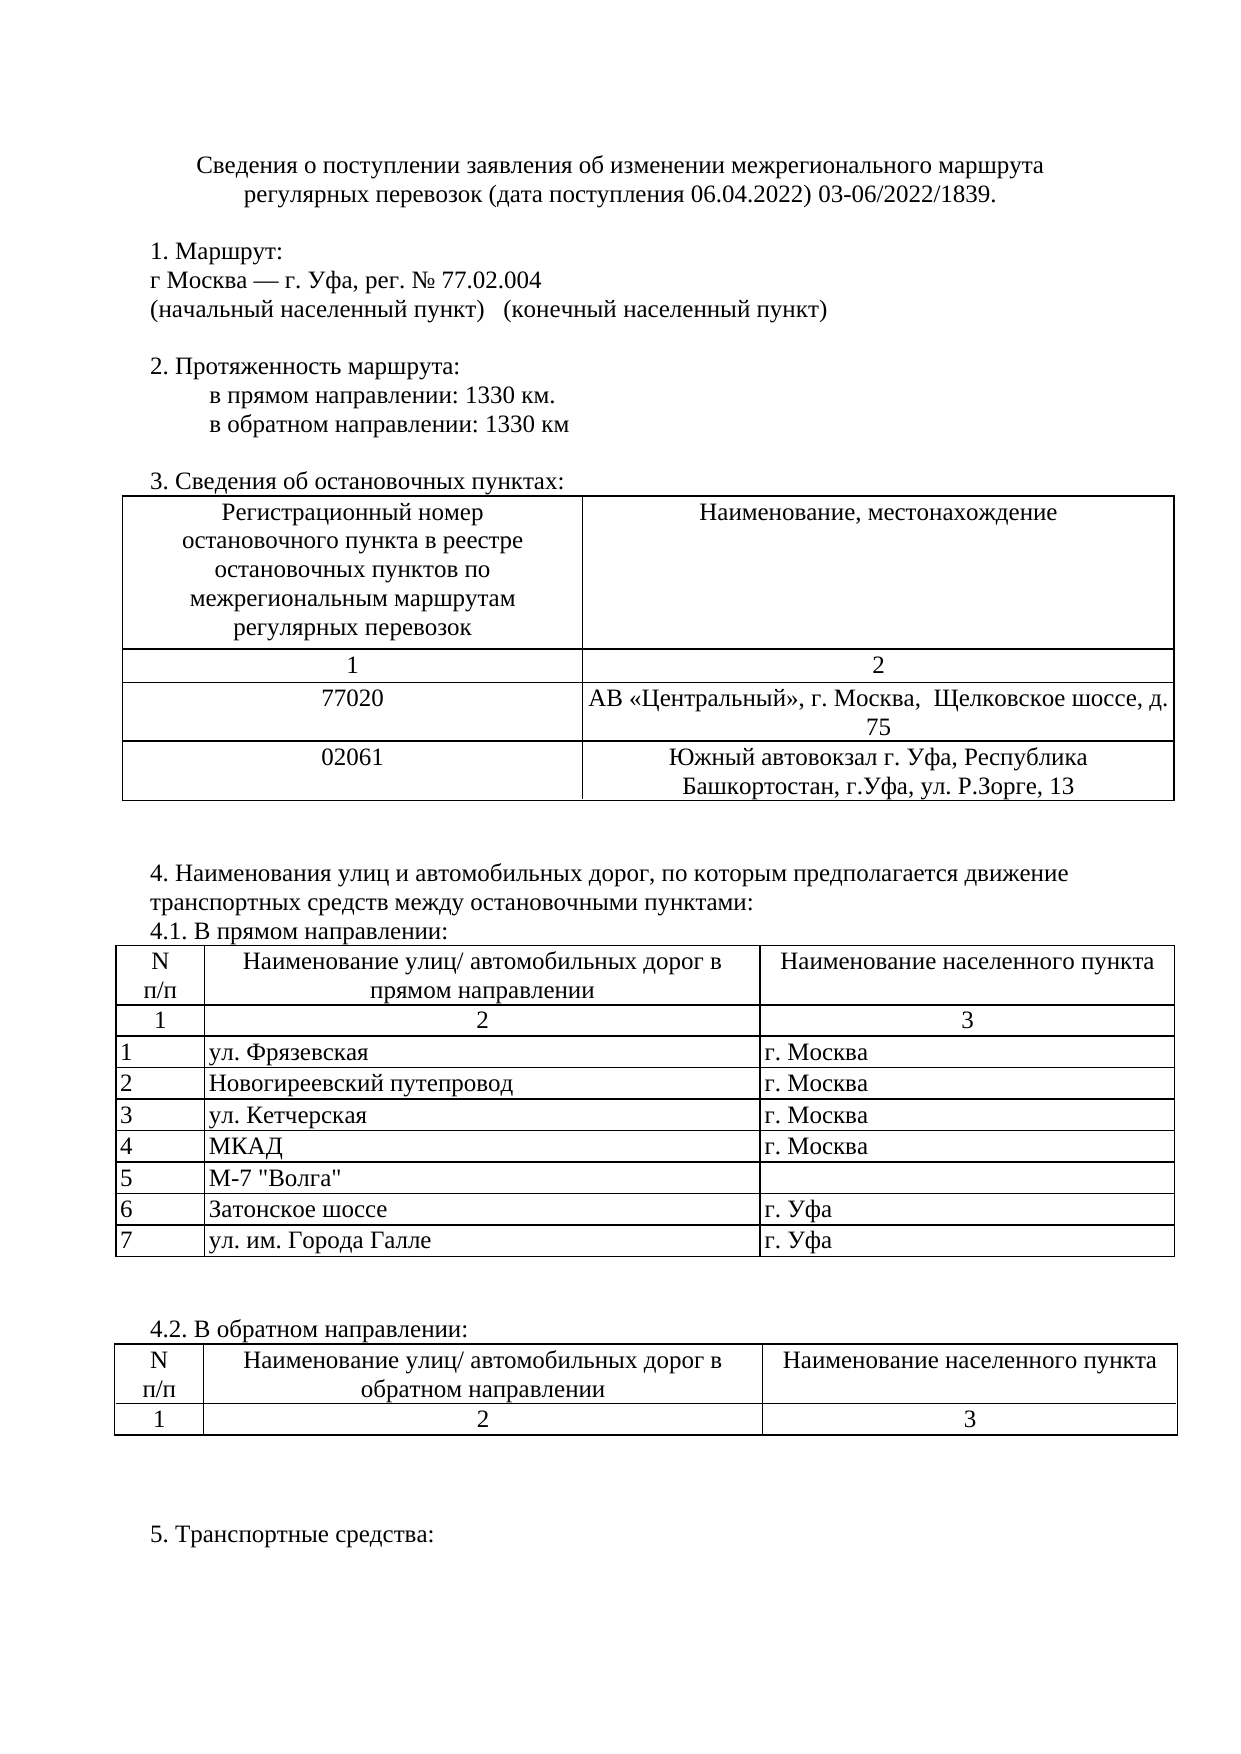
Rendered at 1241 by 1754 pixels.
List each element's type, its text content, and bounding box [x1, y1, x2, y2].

table_cell Южный автовокзал г. Уфа, Республика Башкортостан, г.Уфа, ул. Р.Зорге, 13 [583, 742, 1173, 799]
table_header N п/п [117, 946, 204, 1004]
table_header Наименование улиц/ автомобильных дорог в обратном направлении [204, 1345, 762, 1402]
table_cell 2 [117, 1068, 204, 1098]
table_header Наименование населенного пункта [763, 1345, 1177, 1402]
table_cell [761, 1163, 1174, 1193]
table_cell МКАД [205, 1131, 759, 1161]
table_cell г. Уфа [761, 1194, 1174, 1224]
table_cell г. Москва [761, 1068, 1174, 1098]
table_cell 1 [115, 1404, 203, 1434]
table_header Регистрационный номер остановочного пункта в реестре остановочных пунктов по межрегиональным маршрутам регулярных перевозок [123, 497, 582, 648]
table_cell 1 [117, 1006, 204, 1035]
table_cell 3 [761, 1006, 1174, 1035]
table_cell 1 [117, 1037, 204, 1067]
text 4.2. В обратном направлении: [150, 1314, 1090, 1343]
text (начальный населенный пункт) (конечный населенный пункт) [150, 294, 1090, 322]
table_cell АВ «Центральный», г. Москва, Щелковское шоссе, д. 75 [583, 683, 1173, 740]
text г Москва — г. Уфа, рег. № 77.02.004 [150, 265, 1090, 294]
table_cell г. Уфа [761, 1226, 1174, 1256]
table_cell 77020 [123, 683, 582, 740]
table_cell М-7 "Волга" [205, 1163, 759, 1193]
table_cell Затонское шоссе [205, 1194, 759, 1224]
text 1. Маршрут: [150, 236, 1090, 265]
table_header N п/п [115, 1345, 203, 1402]
table_cell г. Москва [761, 1131, 1174, 1161]
table_cell ул. Фрязевская [205, 1037, 759, 1067]
table_header Наименование, местонахождение [583, 497, 1173, 648]
text 2. Протяженность маршрута: [150, 351, 1090, 380]
table_cell г. Москва [761, 1037, 1174, 1067]
table_cell ул. им. Города Галле [205, 1226, 759, 1256]
table_cell 4 [117, 1131, 204, 1161]
table_cell 7 [117, 1226, 204, 1256]
table_cell ул. Кетчерская [205, 1100, 759, 1130]
text 3. Сведения об остановочных пунктах: [150, 466, 1090, 495]
table_cell 3 [763, 1403, 1177, 1434]
text 4. Наименования улиц и автомобильных дорог, по которым предполагается движение транспортных средств между остановочными пунктами: [150, 858, 1090, 916]
table_cell 2 [205, 1006, 759, 1035]
table_cell 2 [583, 650, 1173, 681]
text в прямом направлении: 1330 км. [150, 380, 1090, 409]
table_cell 1 [123, 650, 582, 681]
table_header Наименование улиц/ автомобильных дорог в прямом направлении [205, 946, 759, 1004]
text в обратном направлении: 1330 км [150, 409, 1090, 437]
table_cell 3 [117, 1100, 204, 1130]
table_cell г. Москва [761, 1100, 1174, 1130]
table_cell 6 [117, 1194, 204, 1224]
table_cell 5 [117, 1163, 204, 1193]
text 5. Транспортные средства: [150, 1519, 1090, 1548]
table_header Наименование населенного пункта [761, 946, 1174, 1004]
table_cell 02061 [123, 742, 582, 799]
text 4.1. В прямом направлении: [150, 916, 1090, 945]
table_cell Новогиреевский путепровод [205, 1068, 759, 1098]
table_cell 2 [204, 1404, 762, 1434]
text Сведения о поступлении заявления об изменении межрегионального маршрута регулярных перевозок (дата поступления 06.04.2022) 03-06/2022/1839. [150, 150, 1090, 207]
